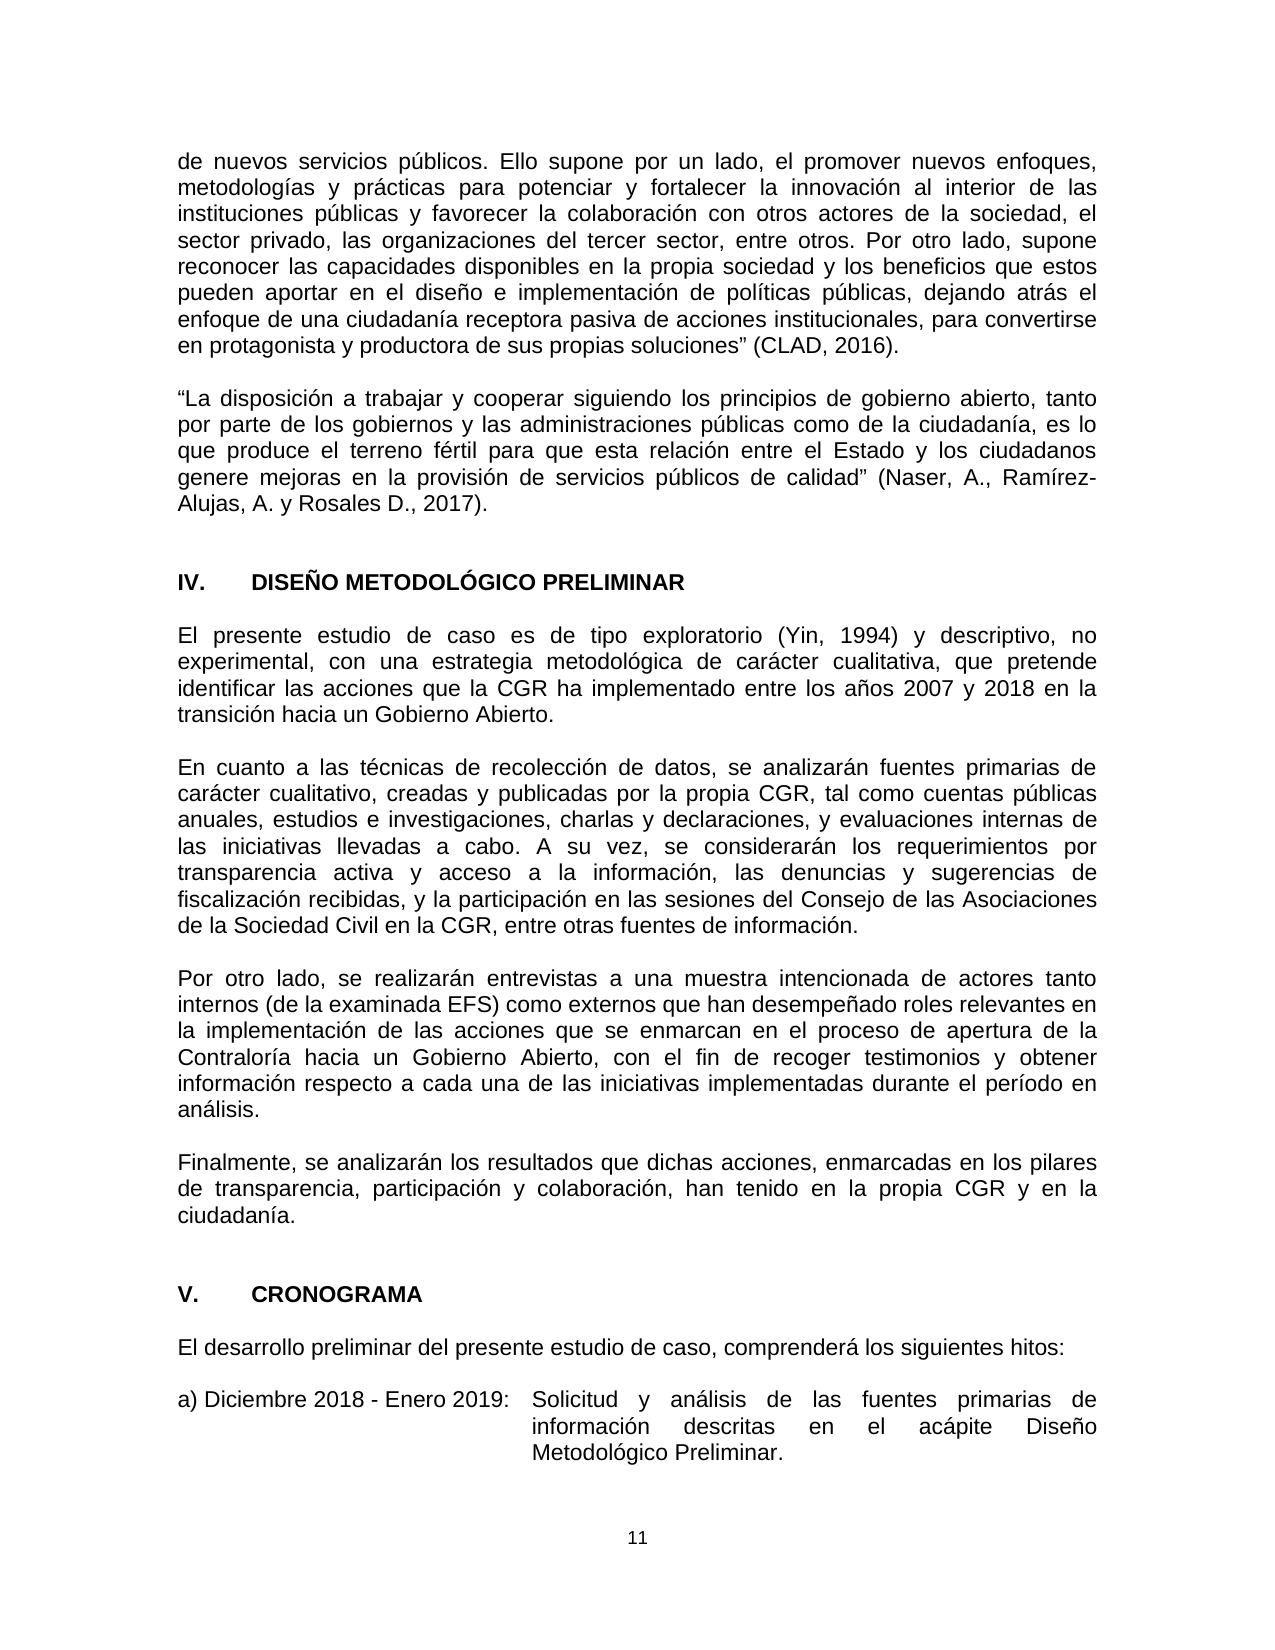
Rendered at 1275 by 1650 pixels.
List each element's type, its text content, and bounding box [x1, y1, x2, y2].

text El desarrollo preliminar del presente estudio de caso, comprenderá los siguientes hitos: [177, 1333, 1098, 1360]
text V. CRONOGRAMA [177, 1281, 1098, 1307]
text IV. DISEÑO METODOLÓGICO PRELIMINAR [177, 569, 1098, 596]
text En cuanto a las técnicas de recolección de datos, se analizarán fuentes primarias de carácter cualitativo, creadas y publicadas por la propia CGR, tal como cuentas públicas anuales, estudios e investigaciones, charlas y declaraciones, y evaluaciones internas de las iniciativas llevadas a cabo. A su vez, se considerarán los requerimientos por transparencia activa y acceso a la información, las denuncias y sugerencias de fiscalización recibidas, y la participación en las sesiones del Consejo de las Asociaciones de la Sociedad Civil en la CGR, entre otras fuentes de información. [177, 754, 1098, 938]
text Por otro lado, se realizarán entrevistas a una muestra intencionada de actores tanto internos (de la examinada EFS) como externos que han desempeñado roles relevantes en la implementación de las acciones que se enmarcan en el proceso de apertura de la Contraloría hacia un Gobierno Abierto, con el fin de recoger testimonios y obtener información respecto a cada una de las iniciativas implementadas durante el período en análisis. [177, 964, 1098, 1123]
text Finalmente, se analizarán los resultados que dichas acciones, enmarcadas en los pilares de transparencia, participación y colaboración, han tenido en la propia CGR y en la ciudadanía. [177, 1149, 1098, 1228]
text “La disposición a trabajar y cooperar siguiendo los principios de gobierno abierto, tanto por parte de los gobiernos y las administraciones públicas como de la ciudadanía, es lo que produce el terreno fértil para que esta relación entre el Estado y los ciudadanos genere mejoras en la provisión de servicios públicos de calidad” (Naser, A., Ramírez-Alujas, A. y Rosales D., 2017). [177, 385, 1098, 517]
text El presente estudio de caso es de tipo exploratorio (Yin, 1994) y descriptivo, no experimental, con una estrategia metodológica de carácter cualitativa, que pretende identificar las acciones que la CGR ha implementado entre los años 2007 y 2018 en la transición hacia un Gobierno Abierto. [177, 622, 1098, 727]
text a) Diciembre 2018 - Enero 2019: Solicitud y análisis de las fuentes primarias de información descritas en el acápite Diseño Metodológico Preliminar. [177, 1386, 1098, 1465]
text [177, 148, 1098, 358]
